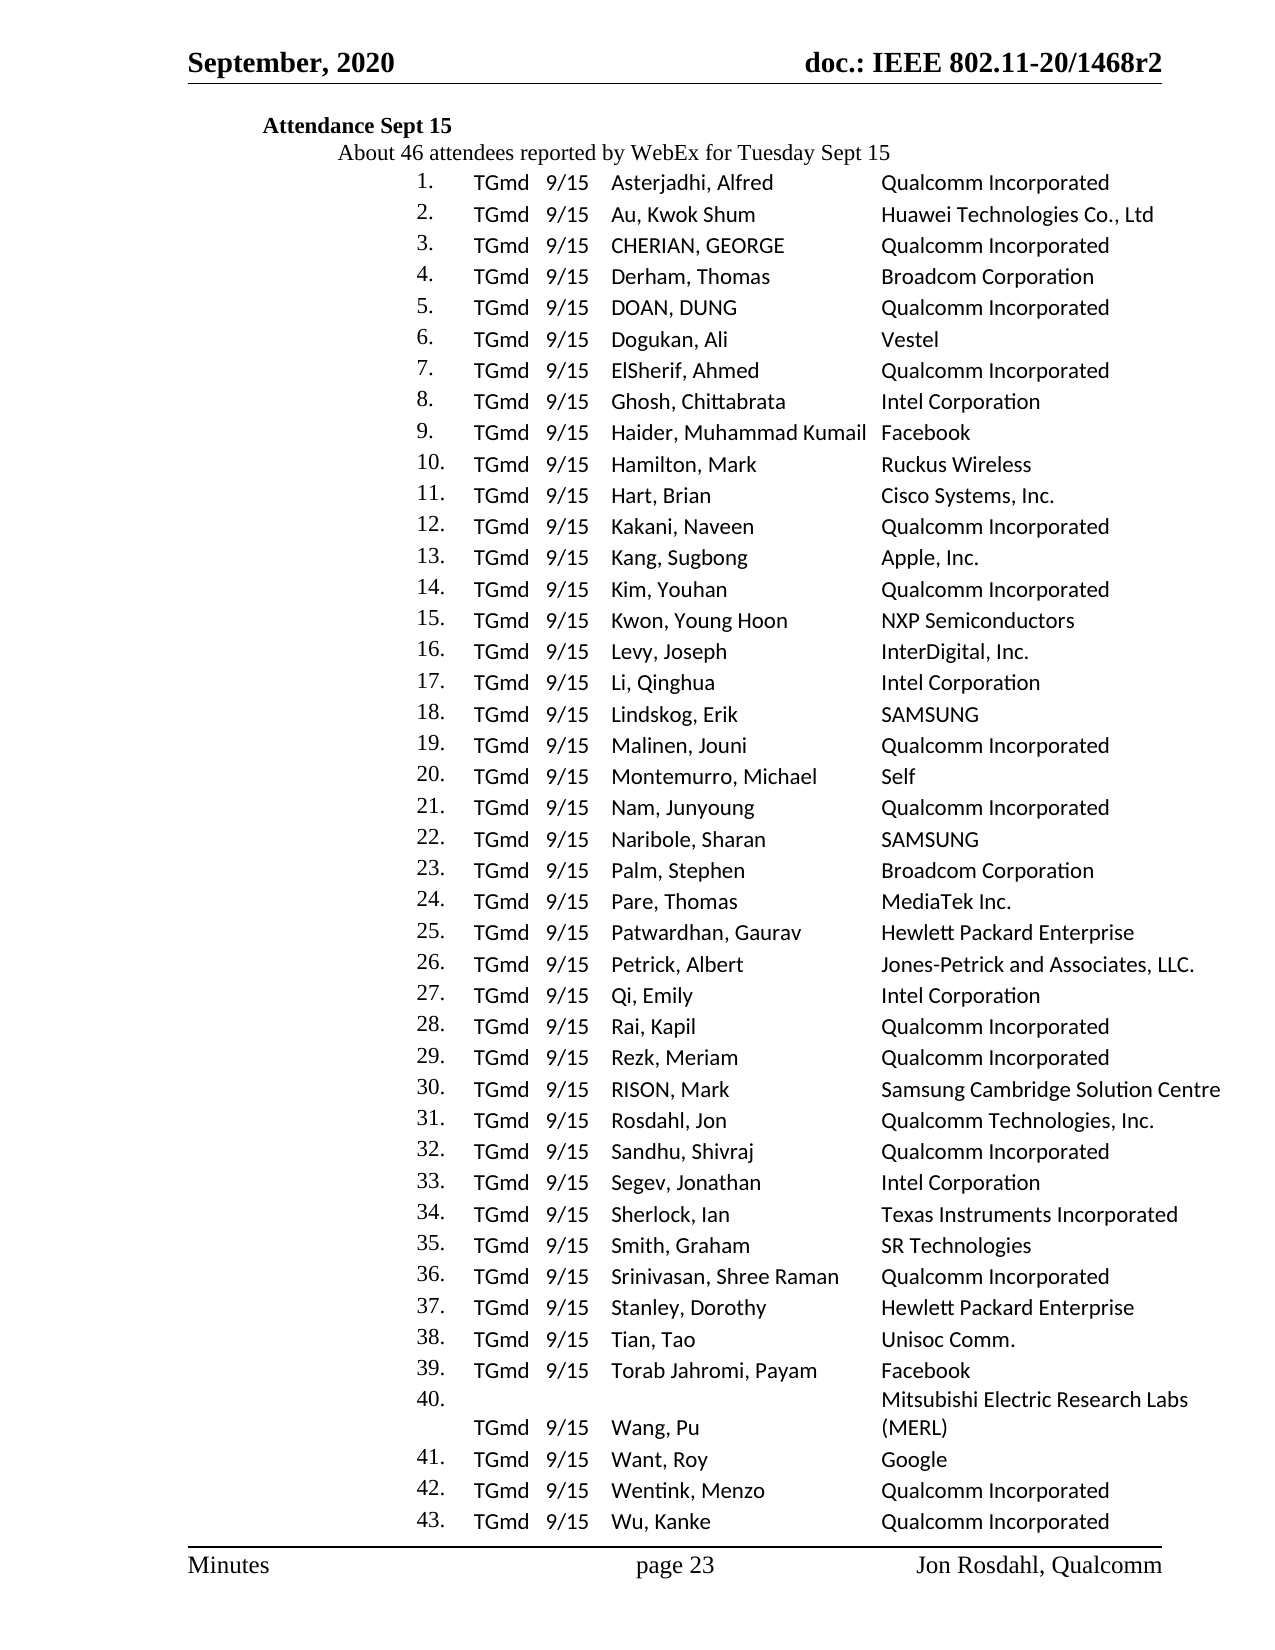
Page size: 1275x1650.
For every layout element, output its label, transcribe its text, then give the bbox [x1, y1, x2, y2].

table_cell 9/15 [544, 759, 609, 790]
table_cell Lindskog, Erik [609, 696, 881, 728]
table_cell TGmd [459, 509, 544, 540]
table_cell 9/15 [544, 790, 609, 821]
table_cell Qualcomm Incorporated [881, 509, 1247, 540]
table_cell SAMSUNG [881, 696, 1247, 728]
table_cell Qualcomm Technologies, Inc. [881, 1103, 1247, 1134]
table_cell TGmd [459, 821, 544, 853]
table_cell Qualcomm Incorporated [881, 353, 1247, 384]
table_cell [411, 696, 459, 728]
table_cell [411, 759, 459, 790]
table_cell Stanley, Dorothy [609, 1290, 881, 1321]
table_cell 9/15 [544, 446, 609, 478]
table_cell 9/15 [544, 1040, 609, 1071]
table_cell 9/15 [544, 1290, 609, 1321]
table_cell 9/15 [544, 634, 609, 665]
table_cell [411, 196, 459, 228]
table_cell Intel Corporation [881, 1165, 1247, 1196]
table_cell Self [881, 759, 1247, 790]
table_cell [411, 1071, 459, 1103]
table_cell Ghosh, Chittabrata [609, 384, 881, 415]
table_cell [411, 915, 459, 946]
table_cell TGmd [459, 759, 544, 790]
table_cell TGmd [459, 946, 544, 978]
table_cell [411, 1473, 459, 1504]
table_cell InterDigital, Inc. [881, 634, 1247, 665]
table_cell Segev, Jonathan [609, 1165, 881, 1196]
text Attendance Sept 15 [262, 112, 1162, 139]
table_cell 9/15 [544, 696, 609, 728]
table_cell 9/15 [544, 353, 609, 384]
table_cell 9/15 [544, 1134, 609, 1165]
table_cell RISON, Mark [609, 1071, 881, 1103]
table_cell [411, 1442, 459, 1473]
table_cell [411, 1103, 459, 1134]
table_cell Broadcom Corporation [881, 259, 1247, 290]
table_cell Haider, Muhammad Kumail [609, 415, 881, 446]
table_cell Rezk, Meriam [609, 1040, 881, 1071]
table_cell Intel Corporation [881, 665, 1247, 696]
table_cell Qi, Emily [609, 978, 881, 1009]
table_cell 9/15 [544, 978, 609, 1009]
table_cell Qualcomm Incorporated [881, 790, 1247, 821]
table_cell TGmd [459, 259, 544, 290]
table_cell TGmd [459, 446, 544, 478]
table_cell 9/15 [544, 1071, 609, 1103]
table_cell TGmd [459, 1165, 544, 1196]
table_cell Want, Roy [609, 1442, 881, 1473]
table_cell [411, 1259, 459, 1290]
table_cell Rosdahl, Jon [609, 1103, 881, 1134]
table_cell Kang, Sugbong [609, 540, 881, 571]
table_cell Facebook [881, 1353, 1247, 1384]
table_cell Huawei Technologies Co., Ltd [881, 196, 1247, 228]
table_cell TGmd [459, 634, 544, 665]
table_cell Texas Instruments Incorporated [881, 1196, 1247, 1228]
table_cell Derham, Thomas [609, 259, 881, 290]
table_cell TGmd [459, 1504, 544, 1535]
table_cell 9/15 [544, 1321, 609, 1353]
table_cell [411, 634, 459, 665]
table_cell 9/15 [544, 884, 609, 915]
table_cell Palm, Stephen [609, 853, 881, 884]
table_cell TGmd [459, 1196, 544, 1228]
table_cell SR Technologies [881, 1228, 1247, 1259]
table_cell Kwon, Young Hoon [609, 603, 881, 634]
table_cell TGmd [459, 1384, 544, 1442]
table_cell Wentink, Menzo [609, 1473, 881, 1504]
table_cell 9/15 [544, 728, 609, 759]
table_cell 9/15 [544, 509, 609, 540]
table_cell [411, 446, 459, 478]
table_cell MediaTek Inc. [881, 884, 1247, 915]
table_cell Ruckus Wireless [881, 446, 1247, 478]
table_cell Petrick, Albert [609, 946, 881, 978]
table_cell TGmd [459, 1228, 544, 1259]
table_cell [411, 1165, 459, 1196]
table_cell NXP Semiconductors [881, 603, 1247, 634]
table_cell [411, 1009, 459, 1040]
table_cell TGmd [459, 790, 544, 821]
table_cell [411, 1353, 459, 1384]
table_cell TGmd [459, 603, 544, 634]
table_cell [411, 1040, 459, 1071]
table_cell TGmd [459, 540, 544, 571]
table_cell TGmd [459, 1071, 544, 1103]
table_cell 9/15 [544, 290, 609, 321]
table_cell Rai, Kapil [609, 1009, 881, 1040]
table_cell TGmd [459, 978, 544, 1009]
table_cell Kim, Youhan [609, 571, 881, 603]
table_cell Intel Corporation [881, 384, 1247, 415]
table_cell TGmd [459, 478, 544, 509]
table_cell [411, 353, 459, 384]
table_cell 9/15 [544, 1353, 609, 1384]
table_cell Qualcomm Incorporated [881, 571, 1247, 603]
table_cell Torab Jahromi, Payam [609, 1353, 881, 1384]
table_cell [411, 1384, 459, 1442]
table_cell Hewlett Packard Enterprise [881, 1290, 1247, 1321]
table_cell 9/15 [544, 571, 609, 603]
table_cell Sandhu, Shivraj [609, 1134, 881, 1165]
table_cell TGmd [459, 665, 544, 696]
table_cell 9/15 [544, 915, 609, 946]
table_cell [411, 540, 459, 571]
table_cell [411, 884, 459, 915]
table_cell Unisoc Comm. [881, 1321, 1247, 1353]
table_cell TGmd [459, 228, 544, 259]
table_cell Levy, Joseph [609, 634, 881, 665]
table_cell TGmd [459, 196, 544, 228]
table_cell Qualcomm Incorporated [881, 1009, 1247, 1040]
table_cell [411, 1504, 459, 1535]
table_cell Montemurro, Michael [609, 759, 881, 790]
table_header 9/15 [544, 165, 609, 196]
table_cell Qualcomm Incorporated [881, 1259, 1247, 1290]
table_cell TGmd [459, 1353, 544, 1384]
table_cell 9/15 [544, 1442, 609, 1473]
table_cell Kakani, Naveen [609, 509, 881, 540]
table_cell TGmd [459, 353, 544, 384]
table_cell Tian, Tao [609, 1321, 881, 1353]
table_cell CHERIAN, GEORGE [609, 228, 881, 259]
table_cell [411, 1196, 459, 1228]
table_cell TGmd [459, 1134, 544, 1165]
table_cell 9/15 [544, 540, 609, 571]
table_cell Pare, Thomas [609, 884, 881, 915]
table_cell Srinivasan, Shree Raman [609, 1259, 881, 1290]
table_cell TGmd [459, 1103, 544, 1134]
table_cell [411, 728, 459, 759]
table_cell [411, 228, 459, 259]
table_cell SAMSUNG [881, 821, 1247, 853]
table_cell 9/15 [544, 1504, 609, 1535]
table_cell [411, 978, 459, 1009]
table_cell Qualcomm Incorporated [881, 1473, 1247, 1504]
table_cell TGmd [459, 1040, 544, 1071]
table_header Qualcomm Incorporated [881, 165, 1247, 196]
table_cell TGmd [459, 415, 544, 446]
table_cell TGmd [459, 1009, 544, 1040]
table_cell [411, 384, 459, 415]
table_cell [411, 415, 459, 446]
table_cell [411, 790, 459, 821]
table_cell Li, Qinghua [609, 665, 881, 696]
table_cell 9/15 [544, 665, 609, 696]
table_cell Sherlock, Ian [609, 1196, 881, 1228]
table_cell Qualcomm Incorporated [881, 728, 1247, 759]
table_cell [411, 603, 459, 634]
table_cell Naribole, Sharan [609, 821, 881, 853]
table_cell [411, 1228, 459, 1259]
table_cell Malinen, Jouni [609, 728, 881, 759]
table_cell Wang, Pu [609, 1384, 881, 1442]
table_cell Qualcomm Incorporated [881, 1504, 1247, 1535]
table_cell [411, 1321, 459, 1353]
table_cell [411, 509, 459, 540]
table_cell [411, 665, 459, 696]
table_cell 9/15 [544, 415, 609, 446]
table_cell [411, 853, 459, 884]
table_cell [411, 571, 459, 603]
table_cell [411, 478, 459, 509]
table_cell 9/15 [544, 1196, 609, 1228]
table_cell [411, 290, 459, 321]
table_cell 9/15 [544, 1103, 609, 1134]
table_cell TGmd [459, 290, 544, 321]
table_header Asterjadhi, Alfred [609, 165, 881, 196]
table_cell TGmd [459, 728, 544, 759]
table_cell [411, 946, 459, 978]
table_cell [411, 259, 459, 290]
table_cell 9/15 [544, 384, 609, 415]
table_cell 9/15 [544, 603, 609, 634]
table_cell TGmd [459, 915, 544, 946]
table_cell 9/15 [544, 1165, 609, 1196]
table_cell Apple, Inc. [881, 540, 1247, 571]
table_cell TGmd [459, 571, 544, 603]
table_cell 9/15 [544, 259, 609, 290]
table_cell Qualcomm Incorporated [881, 1134, 1247, 1165]
table_cell TGmd [459, 1321, 544, 1353]
table_cell TGmd [459, 853, 544, 884]
table_cell Qualcomm Incorporated [881, 1040, 1247, 1071]
table_cell 9/15 [544, 1009, 609, 1040]
table_cell 9/15 [544, 1259, 609, 1290]
table_cell Smith, Graham [609, 1228, 881, 1259]
table_cell 9/15 [544, 478, 609, 509]
table_cell Vestel [881, 321, 1247, 353]
table_cell Nam, Junyoung [609, 790, 881, 821]
table_cell TGmd [459, 1259, 544, 1290]
table_cell Jones-Petrick and Associates, LLC. [881, 946, 1247, 978]
table_cell Google [881, 1442, 1247, 1473]
table_cell Hewlett Packard Enterprise [881, 915, 1247, 946]
table_cell Broadcom Corporation [881, 853, 1247, 884]
table_cell Intel Corporation [881, 978, 1247, 1009]
table_cell 9/15 [544, 821, 609, 853]
table_cell Mitsubishi Electric Research Labs (MERL) [881, 1384, 1247, 1442]
table_cell TGmd [459, 884, 544, 915]
table_cell TGmd [459, 696, 544, 728]
table_cell Au, Kwok Shum [609, 196, 881, 228]
table_cell 9/15 [544, 196, 609, 228]
table_cell Patwardhan, Gaurav [609, 915, 881, 946]
table_cell 9/15 [544, 321, 609, 353]
table_header [411, 165, 459, 196]
table_cell 9/15 [544, 1228, 609, 1259]
table_cell Dogukan, Ali [609, 321, 881, 353]
table_cell TGmd [459, 321, 544, 353]
table_cell DOAN, DUNG [609, 290, 881, 321]
table_cell 9/15 [544, 1384, 609, 1442]
table_cell Facebook [881, 415, 1247, 446]
table_cell TGmd [459, 1473, 544, 1504]
table_cell TGmd [459, 1442, 544, 1473]
table_cell 9/15 [544, 1473, 609, 1504]
table_cell ElSherif, Ahmed [609, 353, 881, 384]
table_cell 9/15 [544, 946, 609, 978]
table_cell 9/15 [544, 228, 609, 259]
table_cell 9/15 [544, 853, 609, 884]
table_cell TGmd [459, 1290, 544, 1321]
text About 46 attendees reported by WebEx for Tuesday Sept 15 [337, 139, 1162, 165]
table_cell Cisco Systems, Inc. [881, 478, 1247, 509]
table_cell Qualcomm Incorporated [881, 228, 1247, 259]
table_cell [411, 1290, 459, 1321]
table_cell Samsung Cambridge Solution Centre [881, 1071, 1247, 1103]
table_header TGmd [459, 165, 544, 196]
table_cell Qualcomm Incorporated [881, 290, 1247, 321]
table_cell [411, 1134, 459, 1165]
table_cell [411, 321, 459, 353]
table_cell Hamilton, Mark [609, 446, 881, 478]
table_cell Wu, Kanke [609, 1504, 881, 1535]
table_cell TGmd [459, 384, 544, 415]
table_cell [411, 821, 459, 853]
table_cell Hart, Brian [609, 478, 881, 509]
